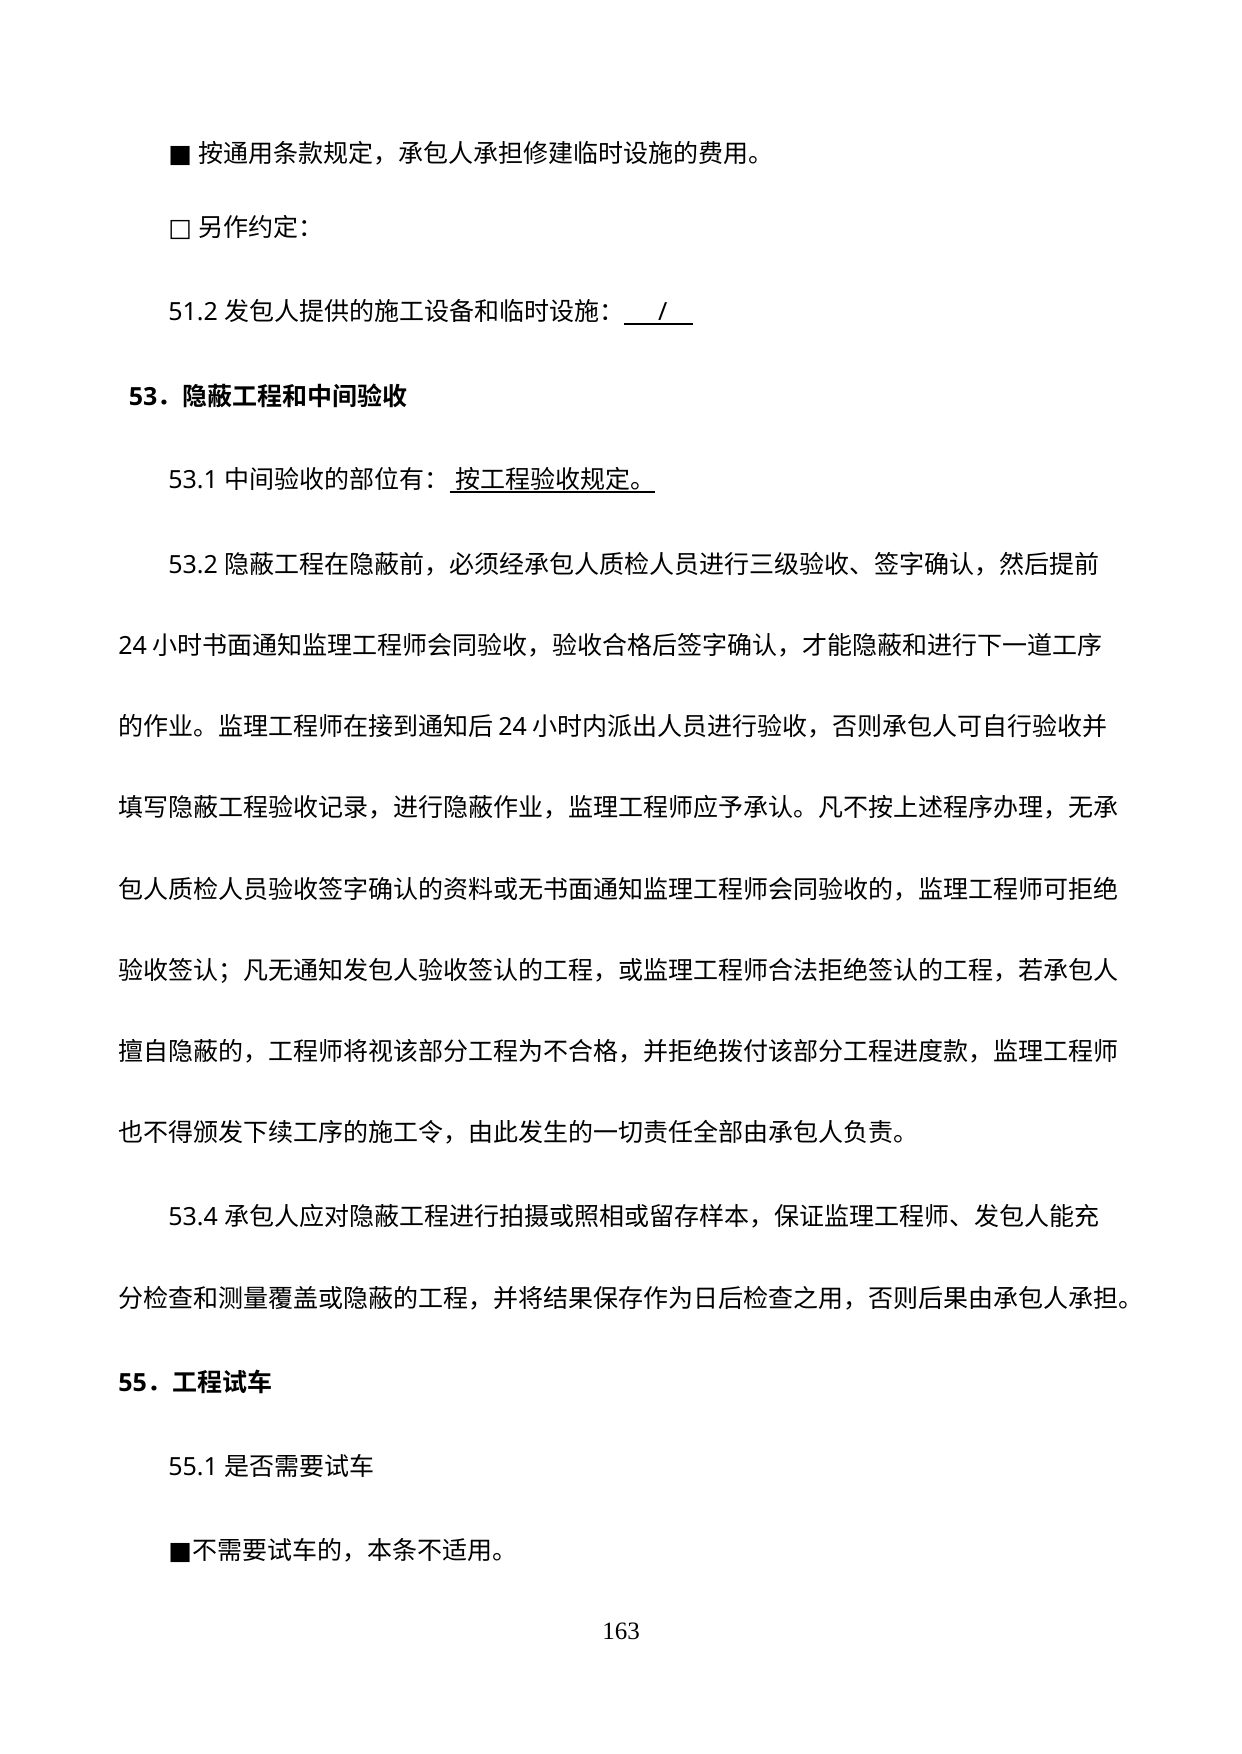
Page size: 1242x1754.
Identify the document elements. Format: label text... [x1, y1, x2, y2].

text ■ 按通用条款规定，承包人承担修建临时设施的费用。 [118, 119, 1123, 184]
text □ 另作约定： [118, 193, 1123, 258]
text 53.4 承包人应对隐蔽工程进行拍摄或照相或留存样本，保证监理工程师、发包人能充分检查和测量覆盖或隐蔽的工程，并将结果保存作为日后检查之用，否则后果由承包人承担。 [118, 1182, 1123, 1329]
text 55.1 是否需要试车 [118, 1432, 1123, 1497]
text 53.2 隐蔽工程在隐蔽前，必须经承包人质检人员进行三级验收、签字确认，然后提前24小时书面通知监理工程师会同验收，验收合格后签字确认，才能隐蔽和进行下一道工序的作业。监理工程师在接到通知后24小时内派出人员进行验收，否则承包人可自行验收并填写隐蔽工程验收记录，进行隐蔽作业，监理工程师应予承认。凡不按上述程序办理，无承包人质检人员验收签字确认的资料或无书面通知监理工程师会同验收的，监理工程师可拒绝验收签认；凡无通知发包人验收签认的工程，或监理工程师合法拒绝签认的工程，若承包人擅自隐蔽的，工程师将视该部分工程为不合格，并拒绝拨付该部分工程进度款，监理工程师也不得颁发下续工序的施工令，由此发生的一切责任全部由承包人负责。 [118, 530, 1123, 1163]
text 53．隐蔽工程和中间验收 [129, 362, 1126, 427]
text 55．工程试车 [118, 1348, 1126, 1413]
text 51.2 发包人提供的施工设备和临时设施： / [118, 277, 1123, 342]
text ■不需要试车的，本条不适用。 [118, 1516, 1123, 1581]
text 53.1 中间验收的部位有： 按工程验收规定。 [118, 446, 1123, 511]
